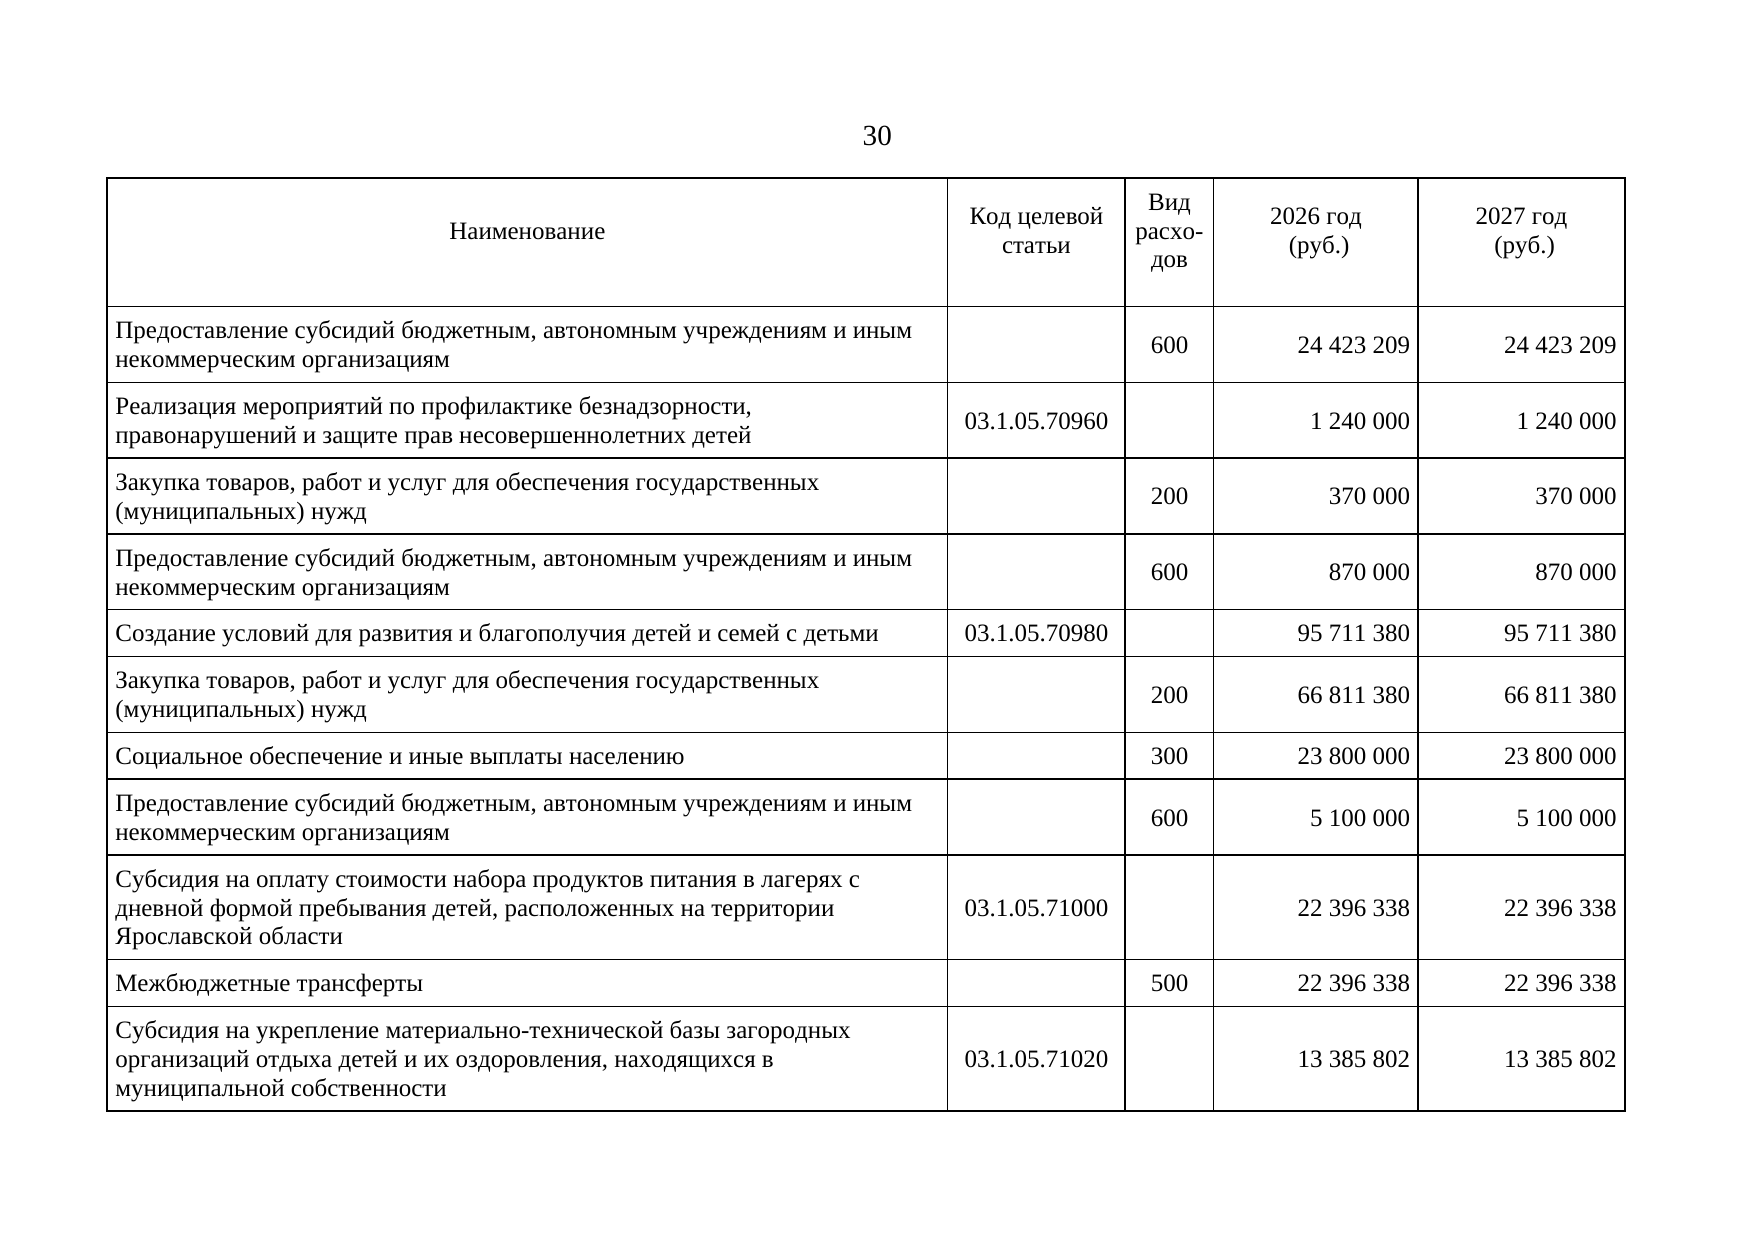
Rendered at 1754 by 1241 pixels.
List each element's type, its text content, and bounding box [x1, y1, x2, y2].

table_cell 95 711 380 [1419, 610, 1624, 656]
table_cell Предоставление субсидий бюджетным, автономным учреждениям и иным некоммерческим организациям [108, 535, 947, 609]
table_cell 03.1.05.71000 [948, 856, 1124, 958]
table_cell Создание условий для развития и благополучия детей и семей с детьми [108, 610, 947, 656]
table_cell [948, 535, 1124, 609]
table_cell 66 811 380 [1214, 657, 1417, 731]
table_cell Межбюджетные трансферты [108, 960, 947, 1006]
table_cell 600 [1126, 780, 1213, 854]
table_cell 24 423 209 [1419, 307, 1624, 381]
table_cell 22 396 338 [1419, 960, 1624, 1006]
table_cell [1126, 610, 1213, 656]
table_cell 22 396 338 [1419, 856, 1624, 958]
table_cell 95 711 380 [1214, 610, 1417, 656]
table_cell Закупка товаров, работ и услуг для обеспечения государственных (муниципальных) нужд [108, 459, 947, 533]
table_cell 03.1.05.71020 [948, 1007, 1124, 1110]
table_cell Предоставление субсидий бюджетным, автономным учреждениям и иным некоммерческим организациям [108, 307, 947, 381]
table_cell 5 100 000 [1419, 780, 1624, 854]
table_cell [948, 780, 1124, 854]
table_cell [948, 459, 1124, 533]
table_header Код целевой статьи [948, 179, 1124, 306]
table_cell Реализация мероприятий по профилактике безнадзорности, правонарушений и защите прав несовершеннолетних детей [108, 383, 947, 457]
table_cell 870 000 [1214, 535, 1417, 609]
table_cell 24 423 209 [1214, 307, 1417, 381]
table_cell 5 100 000 [1214, 780, 1417, 854]
table_cell 500 [1126, 960, 1213, 1006]
table_header 2027 год (руб.) [1419, 179, 1624, 306]
table_header Наименование [108, 179, 947, 306]
table_cell [948, 307, 1124, 381]
table_cell [1126, 856, 1213, 958]
table_cell [1126, 1007, 1213, 1110]
table_cell 300 [1126, 733, 1213, 778]
table_cell 23 800 000 [1214, 733, 1417, 778]
table_cell 870 000 [1419, 535, 1624, 609]
table_cell 66 811 380 [1419, 657, 1624, 731]
table_cell 03.1.05.70980 [948, 610, 1124, 656]
table_cell 22 396 338 [1214, 960, 1417, 1006]
table_cell 13 385 802 [1214, 1007, 1417, 1110]
table_cell 03.1.05.70960 [948, 383, 1124, 457]
table_cell 200 [1126, 459, 1213, 533]
table_cell 200 [1126, 657, 1213, 731]
table_cell Социальное обеспечение и иные выплаты населению [108, 733, 947, 778]
table_cell [948, 657, 1124, 731]
table_cell 22 396 338 [1214, 856, 1417, 958]
table_cell Закупка товаров, работ и услуг для обеспечения государственных (муниципальных) нужд [108, 657, 947, 731]
table_cell [1126, 383, 1213, 457]
table_cell [948, 960, 1124, 1006]
table_cell 23 800 000 [1419, 733, 1624, 778]
table_cell 13 385 802 [1419, 1007, 1624, 1110]
table_cell 600 [1126, 307, 1213, 381]
table_cell [948, 733, 1124, 778]
table_cell 1 240 000 [1214, 383, 1417, 457]
table_cell 1 240 000 [1419, 383, 1624, 457]
table_cell Субсидия на оплату стоимости набора продуктов питания в лагерях с дневной формой пребывания детей, расположенных на территории Ярославской области [108, 856, 947, 958]
table_cell Предоставление субсидий бюджетным, автономным учреждениям и иным некоммерческим организациям [108, 780, 947, 854]
table_cell 370 000 [1419, 459, 1624, 533]
table_cell 370 000 [1214, 459, 1417, 533]
table_cell Субсидия на укрепление материально-технической базы загородных организаций отдыха детей и их оздоровления, находящихся в муниципальной собственности [108, 1007, 947, 1110]
table_cell 600 [1126, 535, 1213, 609]
table_header 2026 год (руб.) [1214, 179, 1417, 306]
table_header Вид расхо-дов [1126, 179, 1213, 306]
